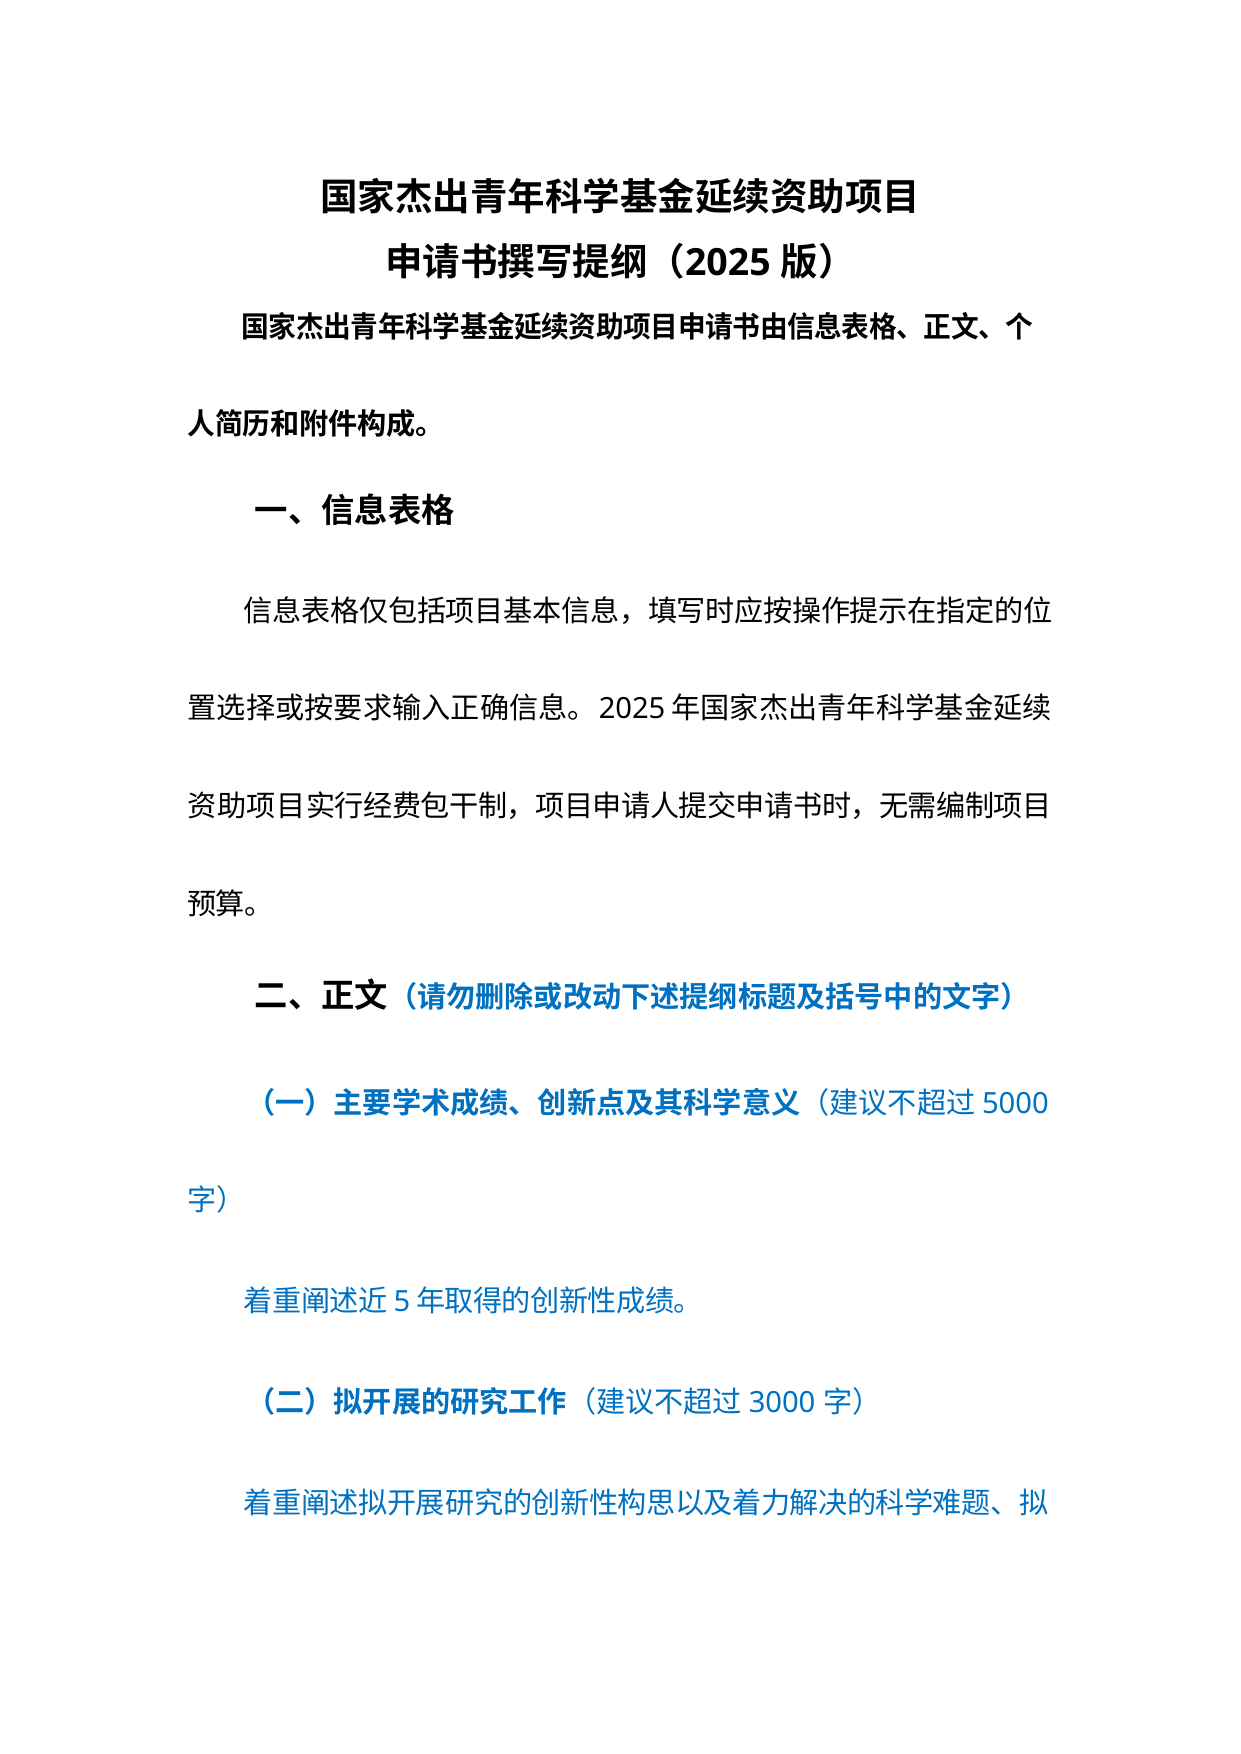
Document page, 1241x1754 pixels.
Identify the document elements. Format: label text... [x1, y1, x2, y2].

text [187, 1468, 1053, 1533]
text 着重阐述近5年取得的创新性成绩。 [187, 1266, 1053, 1331]
text 国家杰出青年科学基金延续资助项目申请书由信息表格、正文、个人简历和附件构成。 [187, 292, 1053, 454]
text 信息表格仅包括项目基本信息，填写时应按操作提示在指定的位置选择或按要求输入正确信息。2025年国家杰出青年科学基金延续资助项目实行经费包干制，项目申请人提交申请书时，无需编制项目预算。 [187, 576, 1053, 934]
text 一、信息表格 [187, 476, 1053, 541]
text （一）主要学术成绩、创新点及其科学意义（建议不超过 5000字） [187, 1068, 1053, 1231]
text （二）拟开展的研究工作（建议不超过 3000 字） [187, 1367, 1053, 1432]
text 二、正文（请勿删除或改动下述提纲标题及括号中的文字） [187, 960, 1053, 1025]
text 申请书撰写提纲（2025 版） [187, 227, 1053, 292]
text 国家杰出青年科学基金延续资助项目 [187, 162, 1053, 227]
